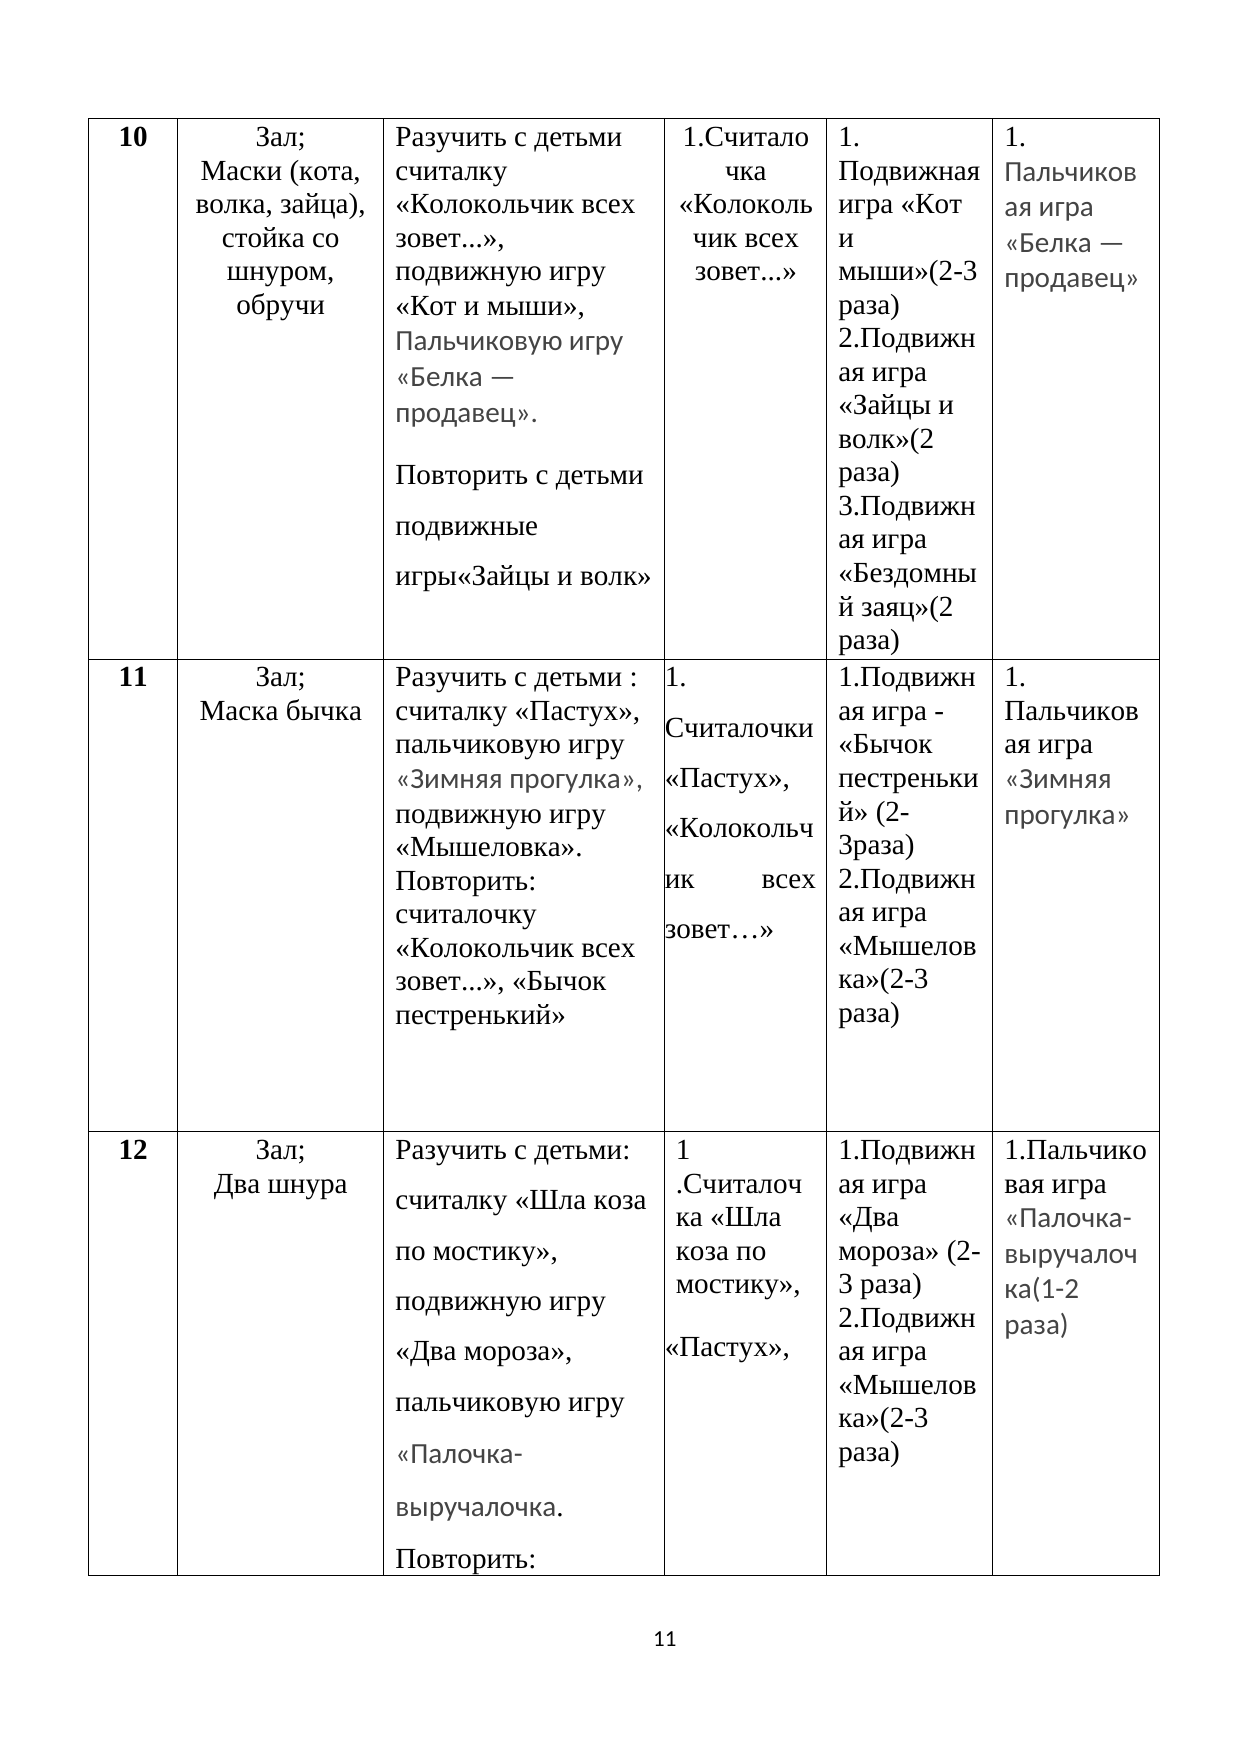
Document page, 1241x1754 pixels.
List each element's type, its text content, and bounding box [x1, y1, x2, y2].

table_cell 1. Пальчиковая игра «Белка — продавец» [993, 119, 1159, 658]
table_cell Зал; Два шнура [178, 1132, 383, 1574]
table_cell 10 [89, 119, 177, 658]
table_cell Зал; Маски (кота, волка, зайца), стойка со шнуром, обручи [178, 119, 383, 658]
table_cell Зал; Маска бычка [178, 660, 383, 1131]
table_cell 1.Подвижная игра - «Бычок пестренький» (2-3раза) 2.Подвижная игра «Мышеловка»(2-3 раза) [827, 660, 992, 1131]
table_cell 1. Считалочки «Пастух», «Колокольчик всех зовет…» [665, 660, 826, 1131]
table_cell 1.Считалочка «Колокольчик всех зовет...» [665, 119, 826, 658]
table_cell 1. Подвижная игра «Кот и мыши»(2-3 раза) 2.Подвижная игра «Зайцы и волк»(2 раза) 3.Подвижная игра «Бездомный заяц»(2 раза) [827, 119, 992, 658]
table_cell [993, 1132, 1159, 1574]
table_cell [665, 1132, 826, 1574]
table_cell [827, 1132, 992, 1574]
table_cell 11 [89, 660, 177, 1131]
table_cell Разучить с детьми считалку «Колокольчик всех зовет...», подвижную игру «Кот и мыши», Пальчиковую игру «Белка — продавец». Повторить с детьми подвижные игры«Зайцы и волк» [384, 119, 664, 658]
table_cell Разучить с детьми : считалку «Пастух», пальчиковую игру «Зимняя прогулка», подвижную игру «Мышеловка». Повторить: считалочку «Колокольчик всех зовет...», «Бычок пестренький» [384, 660, 664, 1131]
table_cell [384, 1132, 664, 1574]
table_cell 1. Пальчиковая игра «Зимняя прогулка» [993, 660, 1159, 1131]
table_cell 12 [89, 1132, 177, 1574]
